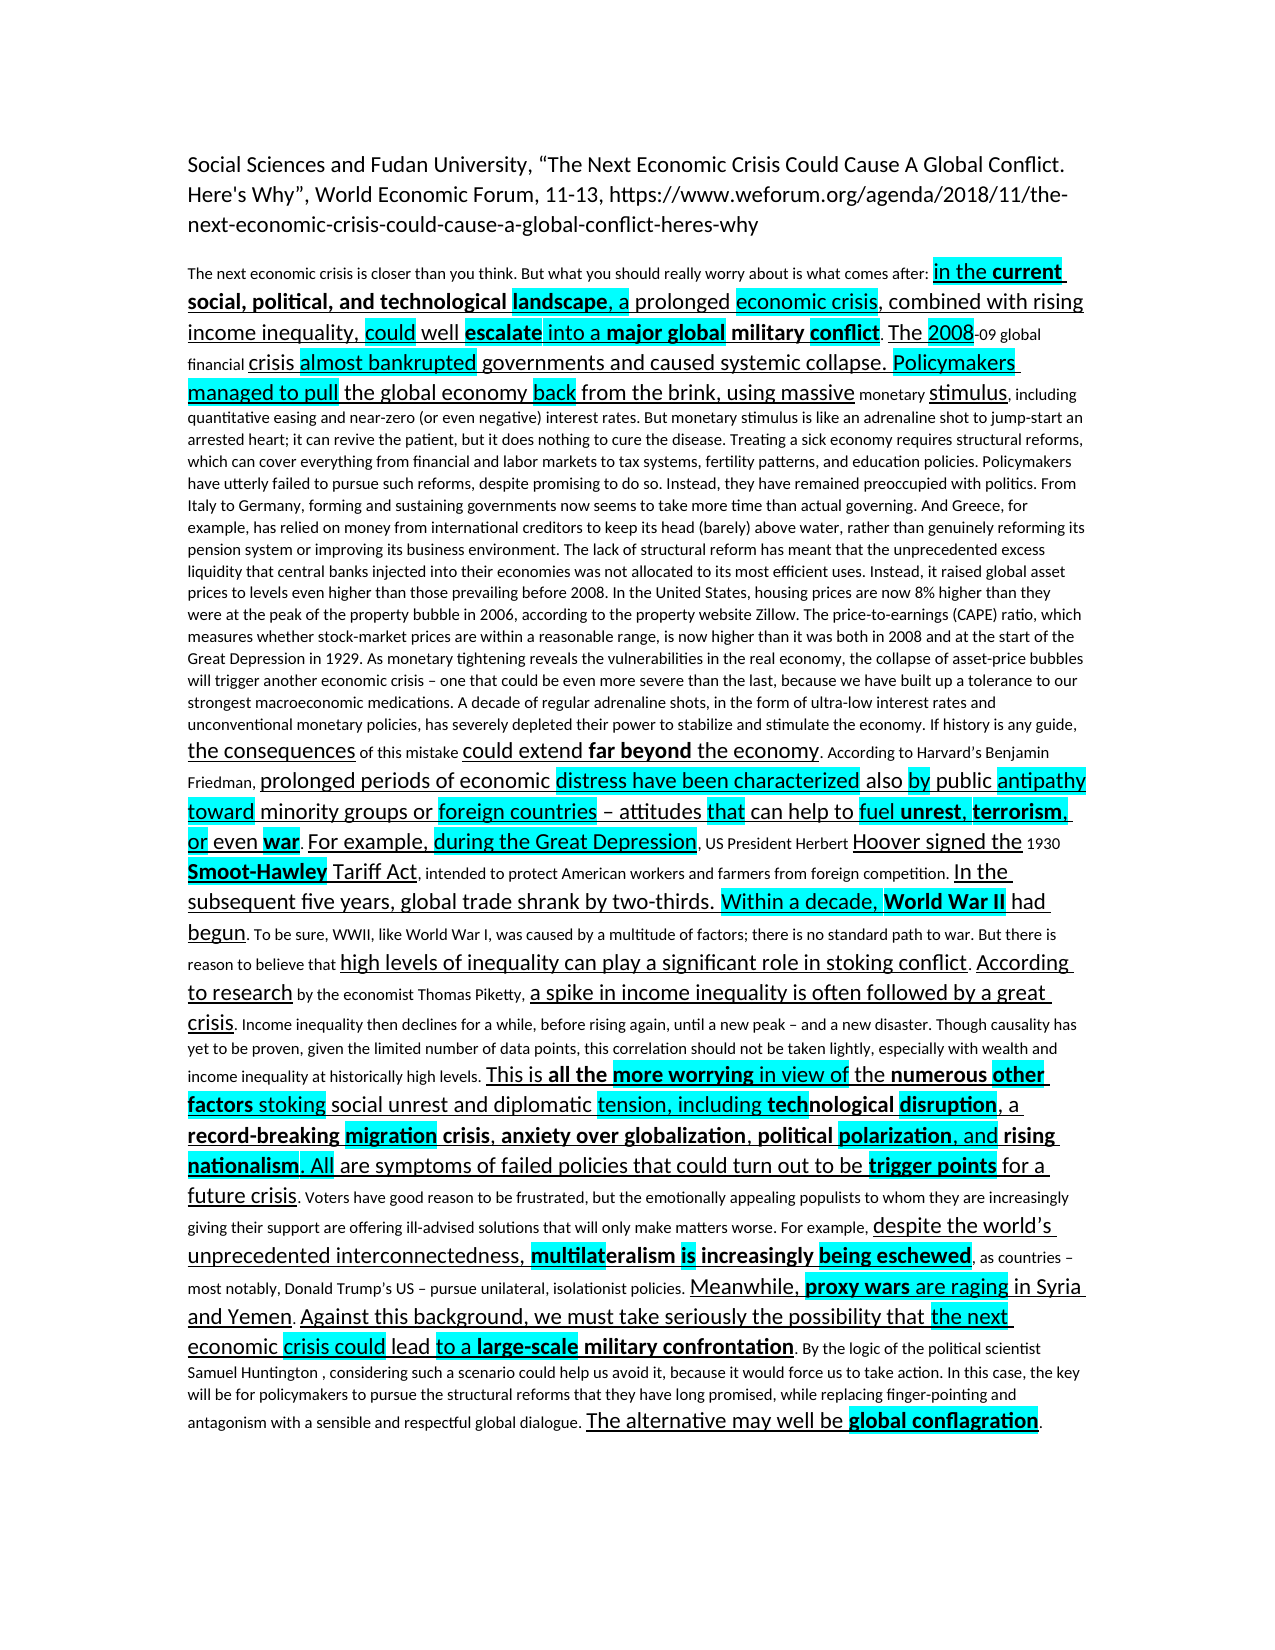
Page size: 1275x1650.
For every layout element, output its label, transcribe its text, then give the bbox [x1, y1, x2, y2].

text The next economic crisis is closer than you think. But what you should really worry about is what comes after: in the current social, political, and technological landscape, a prolonged economic crisis, combined with rising income inequality, could well escalate into a major global military conflict. The 2008-09 global financial crisis almost bankrupted governments and caused systemic collapse. Policymakers managed to pull the global economy back from the brink, using massive monetary stimulus, including quantitative easing and near-zero (or even negative) interest rates. But monetary stimulus is like an adrenaline shot to jump-start an arrested heart; it can revive the patient, but it does nothing to cure the disease. Treating a sick economy requires structural reforms, which can cover everything from financial and labor markets to tax systems, fertility patterns, and education policies. Policymakers have utterly failed to pursue such reforms, despite promising to do so. Instead, they have remained preoccupied with politics. From Italy to Germany, forming and sustaining governments now seems to take more time than actual governing. And Greece, for example, has relied on money from international creditors to keep its head (barely) above water, rather than genuinely reforming its pension system or improving its business environment. The lack of structural reform has meant that the unprecedented excess liquidity that central banks injected into their economies was not allocated to its most efficient uses. Instead, it raised global asset prices to levels even higher than those prevailing before 2008. In the United States, housing prices are now 8% higher than they were at the peak of the property bubble in 2006, according to the property website Zillow. The price-to-earnings (CAPE) ratio, which measures whether stock-market prices are within a reasonable range, is now higher than it was both in 2008 and at the start of the Great Depression in 1929. As monetary tightening reveals the vulnerabilities in the real economy, the collapse of asset-price bubbles will trigger another economic crisis – one that could be even more severe than the last, because we have built up a tolerance to our strongest macroeconomic medications. A decade of regular adrenaline shots, in the form of ultra-low interest rates and unconventional monetary policies, has severely depleted their power to stabilize and stimulate the economy. If history is any guide, the consequences of this mistake could extend far beyond the economy. According to Harvard’s Benjamin Friedman, prolonged periods of economic distress have been characterized also by public antipathy toward minority groups or foreign countries – attitudes that can help to fuel unrest, terrorism, or even war. For example, during the Great Depression, US President Herbert Hoover signed the 1930 Smoot-Hawley Tariff Act, intended to protect American workers and farmers from foreign competition. In the subsequent five years, global trade shrank by two-thirds. Within a decade, World War II had begun. To be sure, WWII, like World War I, was caused by a multitude of factors; there is no standard path to war. But there is reason to believe that high levels of inequality can play a significant role in stoking conflict. According to research by the economist Thomas Piketty, a spike in income inequality is often followed by a great crisis. Income inequality then declines for a while, before rising again, until a new peak – and a new disaster. Though causality has yet to be proven, given the limited number of data points, this correlation should not be taken lightly, especially with wealth and income inequality at historically high levels. This is all the more worrying in view of the numerous other factors stoking social unrest and diplomatic tension, including technological disruption, a record-breaking migration crisis, anxiety over globalization, political polarization, and rising nationalism. All are symptoms of failed policies that could turn out to be trigger points for a future crisis. Voters have good reason to be frustrated, but the emotionally appealing populists to whom they are increasingly giving their support are offering ill-advised solutions that will only make matters worse. For example, despite the world’s unprecedented interconnectedness, multilateralism is increasingly being eschewed, as countries – most notably, Donald Trump’s US – pursue unilateral, isolationist policies. Meanwhile, proxy wars are raging in Syria and Yemen. Against this background, we must take seriously the possibility that the next economic crisis could lead to a large-scale military confrontation. By the logic of the political scientist Samuel Huntington , considering such a scenario could help us avoid it, because it would force us to take action. In this case, the key will be for policymakers to pursue the structural reforms that they have long promised, while replacing finger-pointing and antagonism with a sensible and respectful global dialogue. The alternative may well be global conflagration. [187, 257, 1087, 1434]
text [187, 150, 1087, 238]
